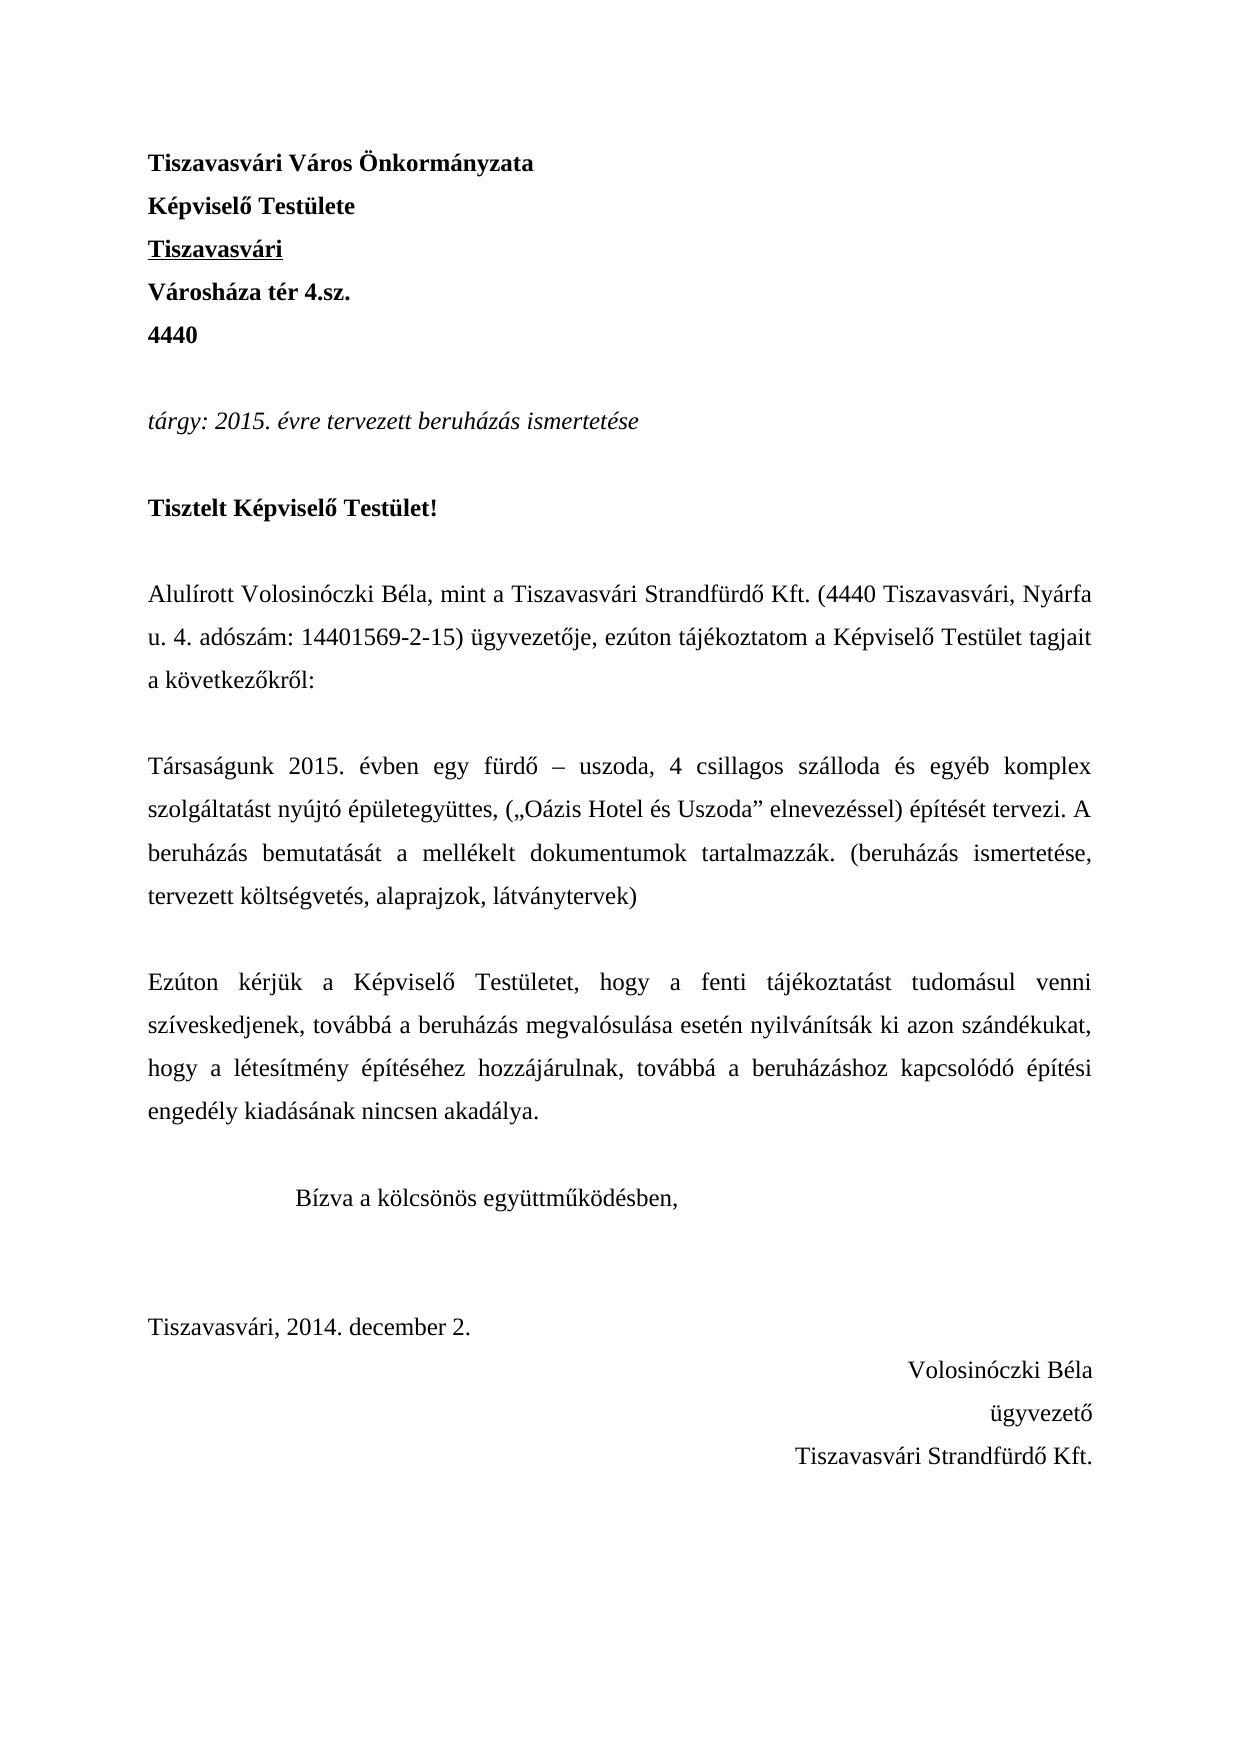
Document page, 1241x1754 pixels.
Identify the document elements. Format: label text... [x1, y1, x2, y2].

text Ezúton kérjük a Képviselő Testületet, hogy a fenti tájékoztatást tudomásul venni szíveskedjenek, továbbá a beruházás megvalósulása esetén nyilvánítsák ki azon szándékukat, hogy a létesítmény építéséhez hozzájárulnak, továbbá a beruházáshoz kapcsolódó építési engedély kiadásának nincsen akadálya. [148, 967, 1093, 1125]
text Alulírott Volosinóczki Béla, mint a Tiszavasvári Strandfürdő Kft. (4440 Tiszavasvári, Nyárfa u. 4. adószám: 14401569-2-15) ügyvezetője, ezúton tájékoztatom a Képviselő Testület tagjait a következőkről: [148, 579, 1093, 694]
text tárgy: 2015. évre tervezett beruházás ismertetése [148, 406, 1093, 435]
text Városháza tér 4.sz. [148, 277, 1093, 306]
text Tiszavasvári [148, 234, 1093, 263]
text Tisztelt Képviselő Testület! [148, 493, 1093, 521]
text Bízva a kölcsönös együttműködésben, [221, 1183, 1093, 1211]
text 4440 [148, 320, 1093, 349]
text Volosinóczki Béla [148, 1355, 1093, 1384]
text Társaságunk 2015. évben egy fürdő – uszoda, 4 csillagos szálloda és egyéb komplex szolgáltatást nyújtó épületegyüttes, („Oázis Hotel és Uszoda” elnevezéssel) építését tervezi. A beruházás bemutatását a mellékelt dokumentumok tartalmazzák. (beruházás ismertetése, tervezett költségvetés, alaprajzok, látványtervek) [148, 751, 1093, 909]
text Képviselő Testülete [148, 191, 1093, 219]
text Tiszavasvári, 2014. december 2. [148, 1312, 1093, 1341]
text Tiszavasvári Strandfürdő Kft. [148, 1441, 1093, 1470]
text ügyvezető [148, 1398, 1093, 1427]
text Tiszavasvári Város Önkormányzata [148, 148, 1093, 176]
